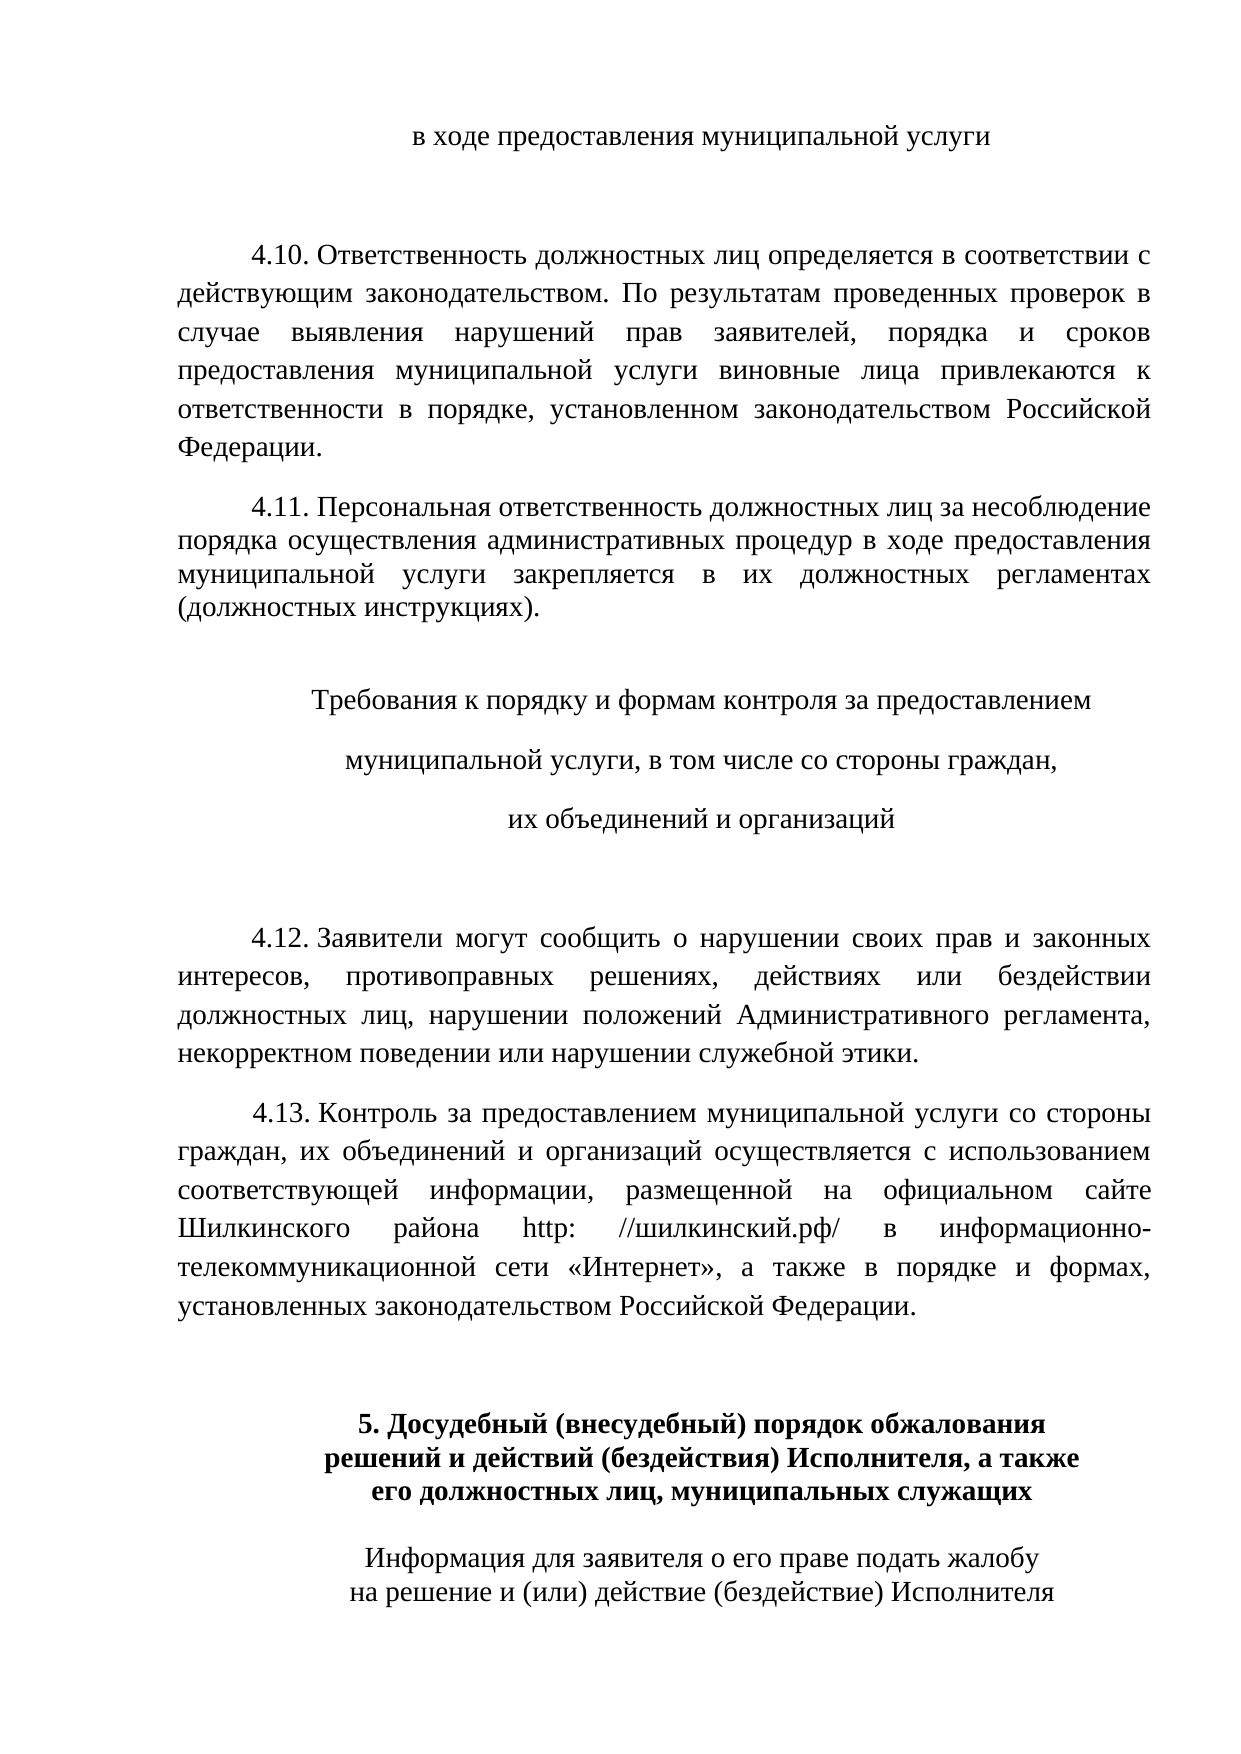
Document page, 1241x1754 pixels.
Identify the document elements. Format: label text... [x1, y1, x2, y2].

subtitle его должностных лиц, муниципальных служащих [177, 1473, 1152, 1507]
text 4.11. Персональная ответственность должностных лиц за несоблюдение порядка осуществления административных процедур в ходе предоставления муниципальной услуги закрепляется в их должностных регламентах (должностных инструкциях). [177, 489, 1152, 623]
text муниципальной услуги, в том числе со стороны граждан, [177, 742, 1152, 775]
text 4.13. Контроль за предоставлением муниципальной услуги со стороны граждан, их объединений и организаций осуществляется с использованием соответствующей информации, размещенной на официальном сайте Шилкинского района httр: //шилкинский.рф/ в информационно-телекоммуникационной сети «Интернет», а также в порядке и формах, установленных законодательством Российской Федерации. [177, 1095, 1152, 1321]
text 4.10. Ответственность должностных лиц определяется в соответствии с действующим законодательством. По результатам проведенных проверок в случае выявления нарушений прав заявителей, порядка и сроков предоставления муниципальной услуги виновные лица привлекаются к ответственности в порядке, установленном законодательством Российской Федерации. [177, 237, 1152, 463]
text 4.12. Заявители могут сообщить о нарушении своих прав и законных интересов, противоправных решениях, действиях или бездействии должностных лиц, нарушении положений Административного регламента, некорректном поведении или нарушении служебной этики. [177, 920, 1152, 1069]
subtitle решений и действий (бездействия) Исполнителя, а также [177, 1440, 1152, 1473]
text их объединений и организаций [177, 801, 1152, 835]
text на решение и (или) действие (бездействие) Исполнителя [177, 1574, 1152, 1608]
text в ходе предоставления муниципальной услуги [177, 118, 1152, 152]
subtitle 5. Досудебный (внесудебный) порядок обжалования [177, 1406, 1152, 1440]
text Информация для заявителя о его праве подать жалобу [177, 1541, 1152, 1574]
text Требования к порядку и формам контроля за предоставлением [177, 682, 1152, 716]
